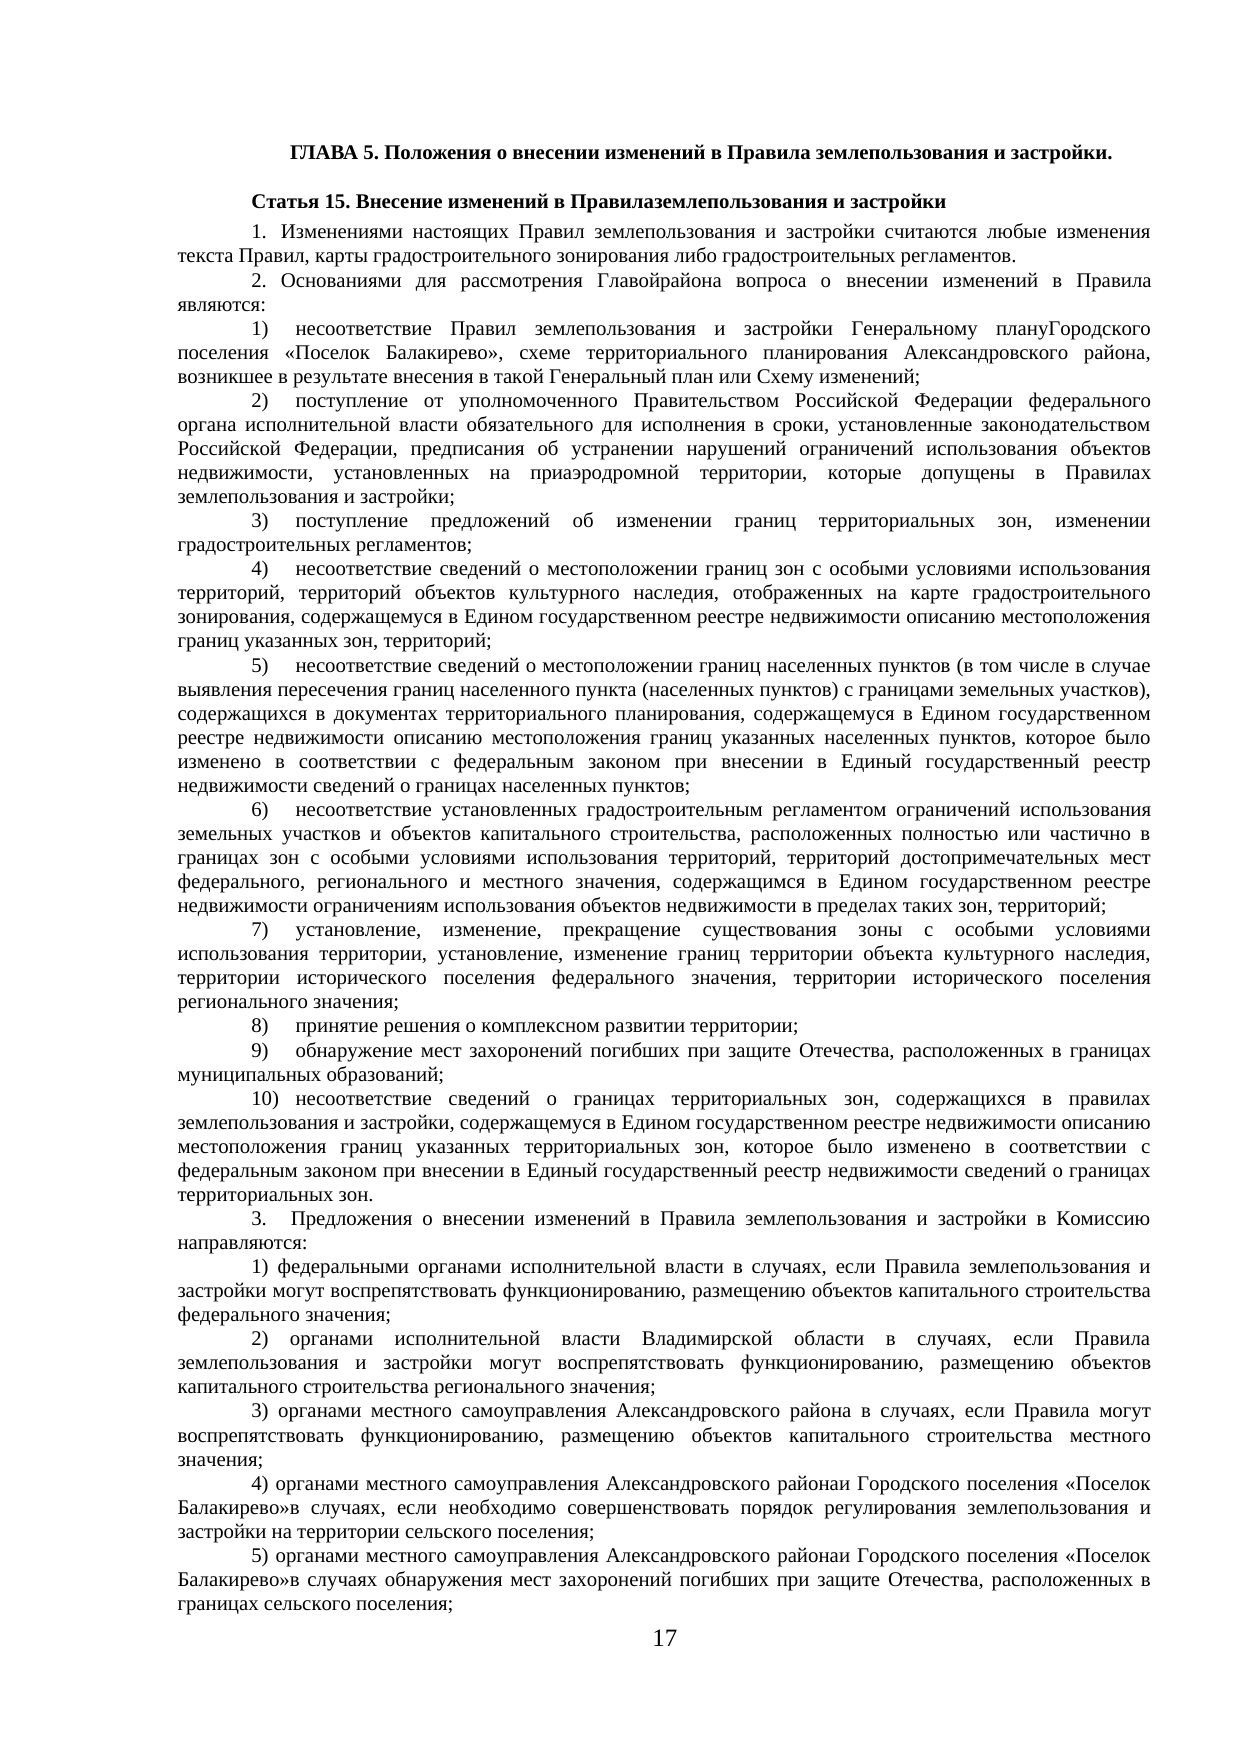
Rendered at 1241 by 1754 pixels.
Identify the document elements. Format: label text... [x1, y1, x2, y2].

list несоответствие Правил землепользования и застройки Генеральному плануГородского поселения «Поселок Балакирево», схеме территориального планирования Александровского района, возникшее в результате внесения в такой Генеральный план или Схему изменений; [177, 316, 1152, 388]
text Статья 15. Внесение изменений в Правилаземлепользования и застройки [177, 189, 1152, 213]
list принятие решения о комплексном развитии территории; [177, 1013, 1152, 1037]
list несоответствие сведений о границах территориальных зон, содержащихся в правилах землепользования и застройки, содержащемуся в Едином государственном реестре недвижимости описанию местоположения границ указанных территориальных зон, которое было изменено в соответствии с федеральным законом при внесении в Единый государственный реестр недвижимости сведений о границах территориальных зон. [177, 1086, 1152, 1206]
list установление, изменение, прекращение существования зоны с особыми условиями использования территории, установление, изменение границ территории объекта культурного наследия, территории исторического поселения федерального значения, территории исторического поселения регионального значения; [177, 917, 1152, 1013]
list Изменениями настоящих Правил землепользования и застройки считаются любые изменения текста Правил, карты градостроительного зонирования либо градостроительных регламентов. [177, 219, 1152, 267]
list несоответствие сведений о местоположении границ населенных пунктов (в том числе в случае выявления пересечения границ населенного пункта (населенных пунктов) с границами земельных участков), содержащихся в документах территориального планирования, содержащемуся в Едином государственном реестре недвижимости описанию местоположения границ указанных населенных пунктов, которое было изменено в соответствии с федеральным законом при внесении в Единый государственный реестр недвижимости сведений о границах населенных пунктов; [177, 652, 1152, 797]
list несоответствие установленных градостроительным регламентом ограничений использования земельных участков и объектов капитального строительства, расположенных полностью или частично в границах зон с особыми условиями использования территорий, территорий достопримечательных мест федерального, регионального и местного значения, содержащимся в Едином государственном реестре недвижимости ограничениям использования объектов недвижимости в пределах таких зон, территорий; [177, 797, 1152, 917]
text 3) органами местного самоуправления Александровского района в случаях, если Правила могут воспрепятствовать функционированию, размещению объектов капитального строительства местного значения; [177, 1398, 1152, 1471]
list поступление предложений об изменении границ территориальных зон, изменении градостроительных регламентов; [177, 508, 1152, 556]
text 2) органами исполнительной власти Владимирской области в случаях, если Правила землепользования и застройки могут воспрепятствовать функционированию, размещению объектов капитального строительства регионального значения; [177, 1326, 1152, 1398]
list ГЛАВА 5. Положения о внесении изменений в Правила землепользования и застройки. [177, 140, 1152, 164]
list Предложения о внесении изменений в Правила землепользования и застройки в Комиссию направляются: [177, 1206, 1152, 1254]
list несоответствие сведений о местоположении границ зон с особыми условиями использования территорий, территорий объектов культурного наследия, отображенных на карте градостроительного зонирования, содержащемуся в Едином государственном реестре недвижимости описанию местоположения границ указанных зон, территорий; [177, 556, 1152, 652]
list поступление от уполномоченного Правительством Российской Федерации федерального органа исполнительной власти обязательного для исполнения в сроки, установленные законодательством Российской Федерации, предписания об устранении нарушений ограничений использования объектов недвижимости, установленных на приаэродромной территории, которые допущены в Правилах землепользования и застройки; [177, 388, 1152, 508]
text 1) федеральными органами исполнительной власти в случаях, если Правила землепользования и застройки могут воспрепятствовать функционированию, размещению объектов капитального строительства федерального значения; [177, 1254, 1152, 1326]
text 5) органами местного самоуправления Александровского районаи Городского поселения «Поселок Балакирево»в случаях обнаружения мест захоронений погибших при защите Отечества, расположенных в границах сельского поселения; [177, 1543, 1152, 1615]
text 4) органами местного самоуправления Александровского районаи Городского поселения «Поселок Балакирево»в случаях, если необходимо совершенствовать порядок регулирования землепользования и застройки на территории сельского поселения; [177, 1471, 1152, 1543]
list Основаниями для рассмотрения Главойрайона вопроса о внесении изменений в Правила являются: [177, 267, 1152, 316]
list обнаружение мест захоронений погибших при защите Отечества, расположенных в границах муниципальных образований; [177, 1037, 1152, 1086]
